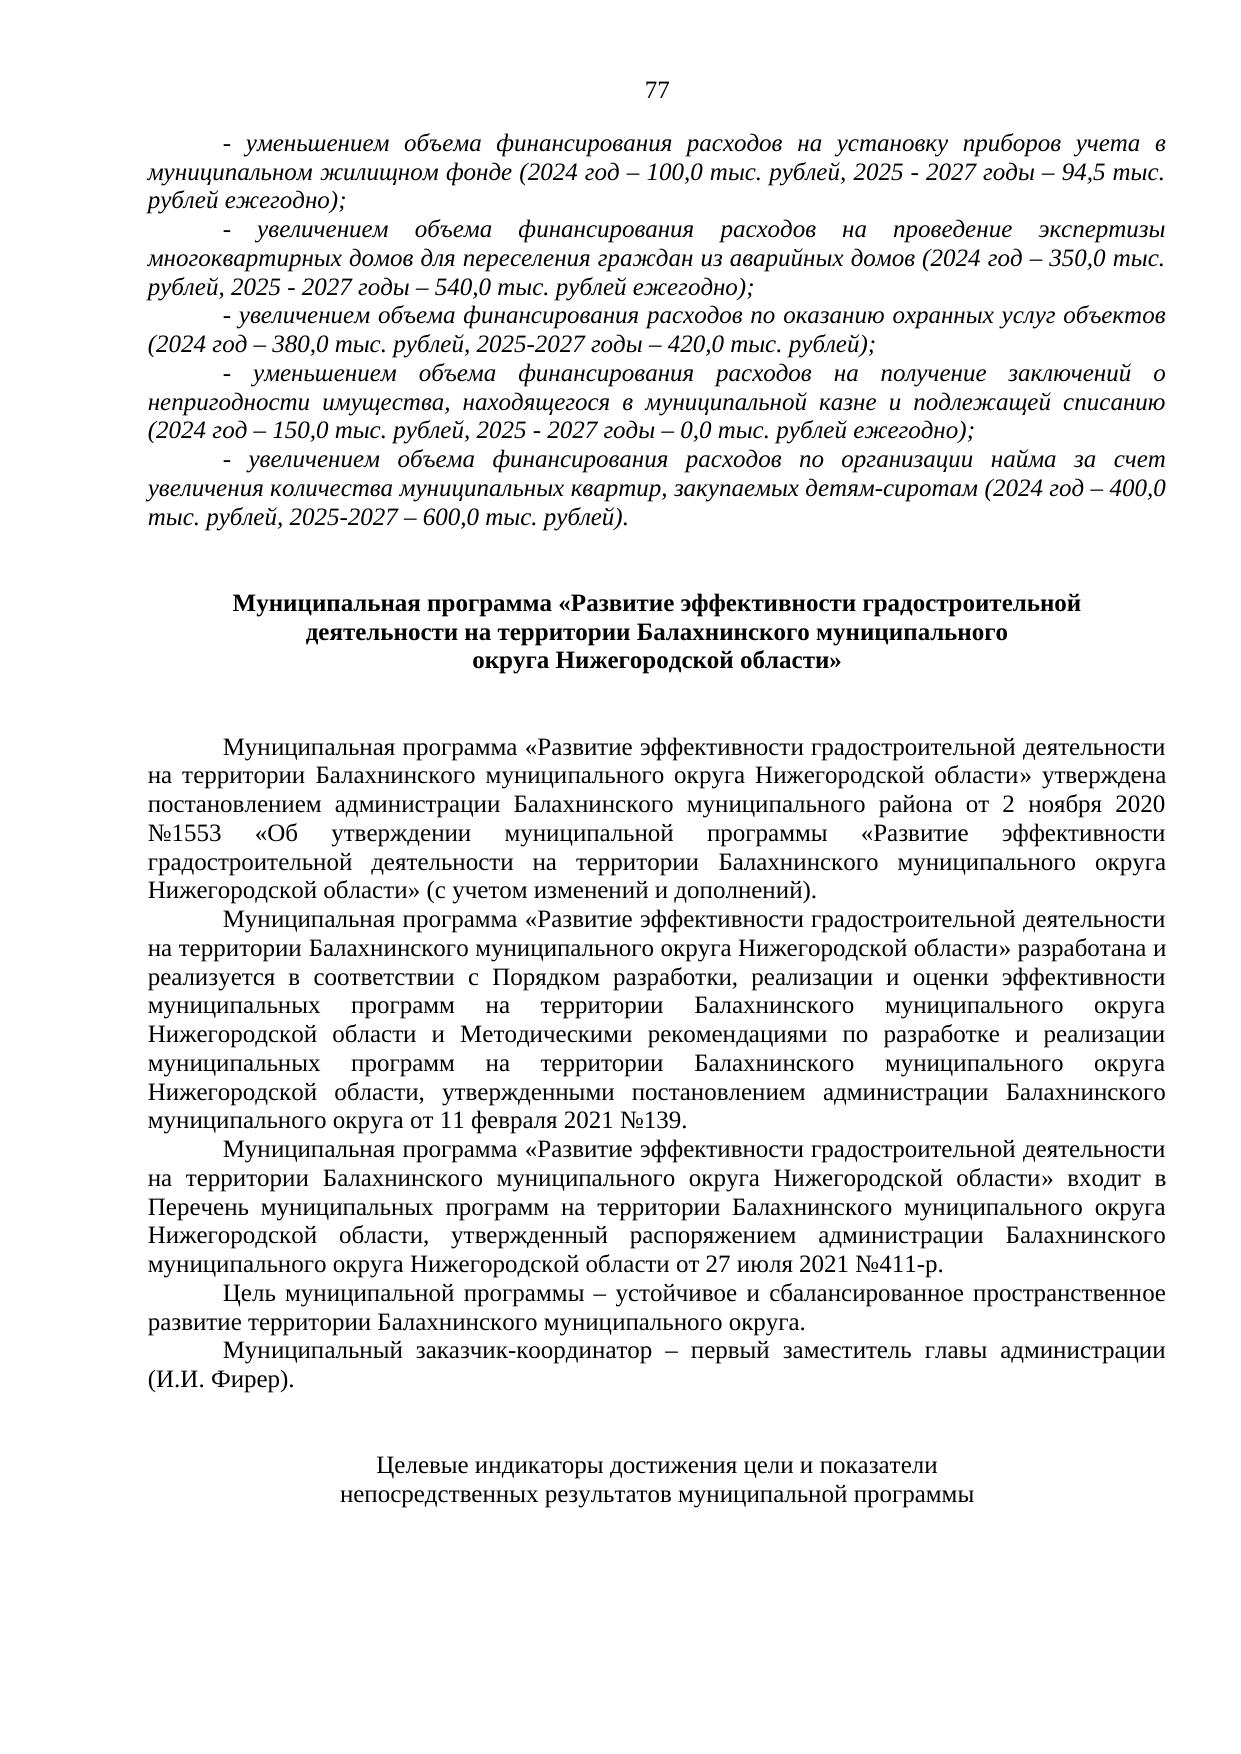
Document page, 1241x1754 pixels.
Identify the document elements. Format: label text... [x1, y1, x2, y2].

text Муниципальная программа «Развитие эффективности градостроительной деятельности на территории Балахнинского муниципального округа Нижегородской области» входит в Перечень муниципальных программ на территории Балахнинского муниципального округа Нижегородской области, утвержденный распоряжением администрации Балахнинского муниципального округа Нижегородской области от 27 июля 2021 №411-р. [148, 1134, 1166, 1278]
text Целевые индикаторы достижения цели и показатели [148, 1450, 1166, 1479]
text Муниципальная программа «Развитие эффективности градостроительной деятельности на территории Балахнинского муниципального округа Нижегородской области» разработана и реализуется в соответствии с Порядком разработки, реализации и оценки эффективности муниципальных программ на территории Балахнинского муниципального округа Нижегородской области и Методическими рекомендациями по разработке и реализации муниципальных программ на территории Балахнинского муниципального округа Нижегородской области, утвержденными постановлением администрации Балахнинского муниципального округа от 11 февраля 2021 №139. [148, 904, 1166, 1134]
text - уменьшением объема финансирования расходов на получение заключений о непригодности имущества, находящегося в муниципальной казне и подлежащей списанию (2024 год – 150,0 тыс. рублей, 2025 - 2027 годы – 0,0 тыс. рублей ежегодно); [148, 358, 1166, 444]
text - увеличением объема финансирования расходов по организации найма за счет увеличения количества муниципальных квартир, закупаемых детям-сиротам (2024 год – 400,0 тыс. рублей, 2025-2027 – 600,0 тыс. рублей). [148, 444, 1166, 530]
text Муниципальная программа «Развитие эффективности градостроительной деятельности на территории Балахнинского муниципального округа Нижегородской области» утверждена постановлением администрации Балахнинского муниципального района от 2 ноября 2020 №1553 «Об утверждении муниципальной программы «Развитие эффективности градостроительной деятельности на территории Балахнинского муниципального округа Нижегородской области» (с учетом изменений и дополнений). [148, 732, 1166, 904]
text - увеличением объема финансирования расходов на проведение экспертизы многоквартирных домов для переселения граждан из аварийных домов (2024 год – 350,0 тыс. рублей, 2025 - 2027 годы – 540,0 тыс. рублей ежегодно); [148, 214, 1166, 300]
text - уменьшением объема финансирования расходов на установку приборов учета в муниципальном жилищном фонде (2024 год – 100,0 тыс. рублей, 2025 - 2027 годы – 94,5 тыс. рублей ежегодно); [148, 128, 1166, 214]
text - увеличением объема финансирования расходов по оказанию охранных услуг объектов (2024 год – 380,0 тыс. рублей, 2025-2027 годы – 420,0 тыс. рублей); [148, 300, 1166, 358]
text Муниципальный заказчик-координатор – первый заместитель главы администрации (И.И. Фирер). [148, 1335, 1166, 1393]
text Муниципальная программа «Развитие эффективности градостроительной [148, 588, 1166, 617]
text непосредственных результатов муниципальной программы [148, 1479, 1166, 1508]
text деятельности на территории Балахнинского муниципального [148, 617, 1166, 645]
text округа Нижегородской области» [148, 645, 1166, 674]
text Цель муниципальной программы – устойчивое и сбалансированное пространственное развитие территории Балахнинского муниципального округа. [148, 1278, 1166, 1335]
